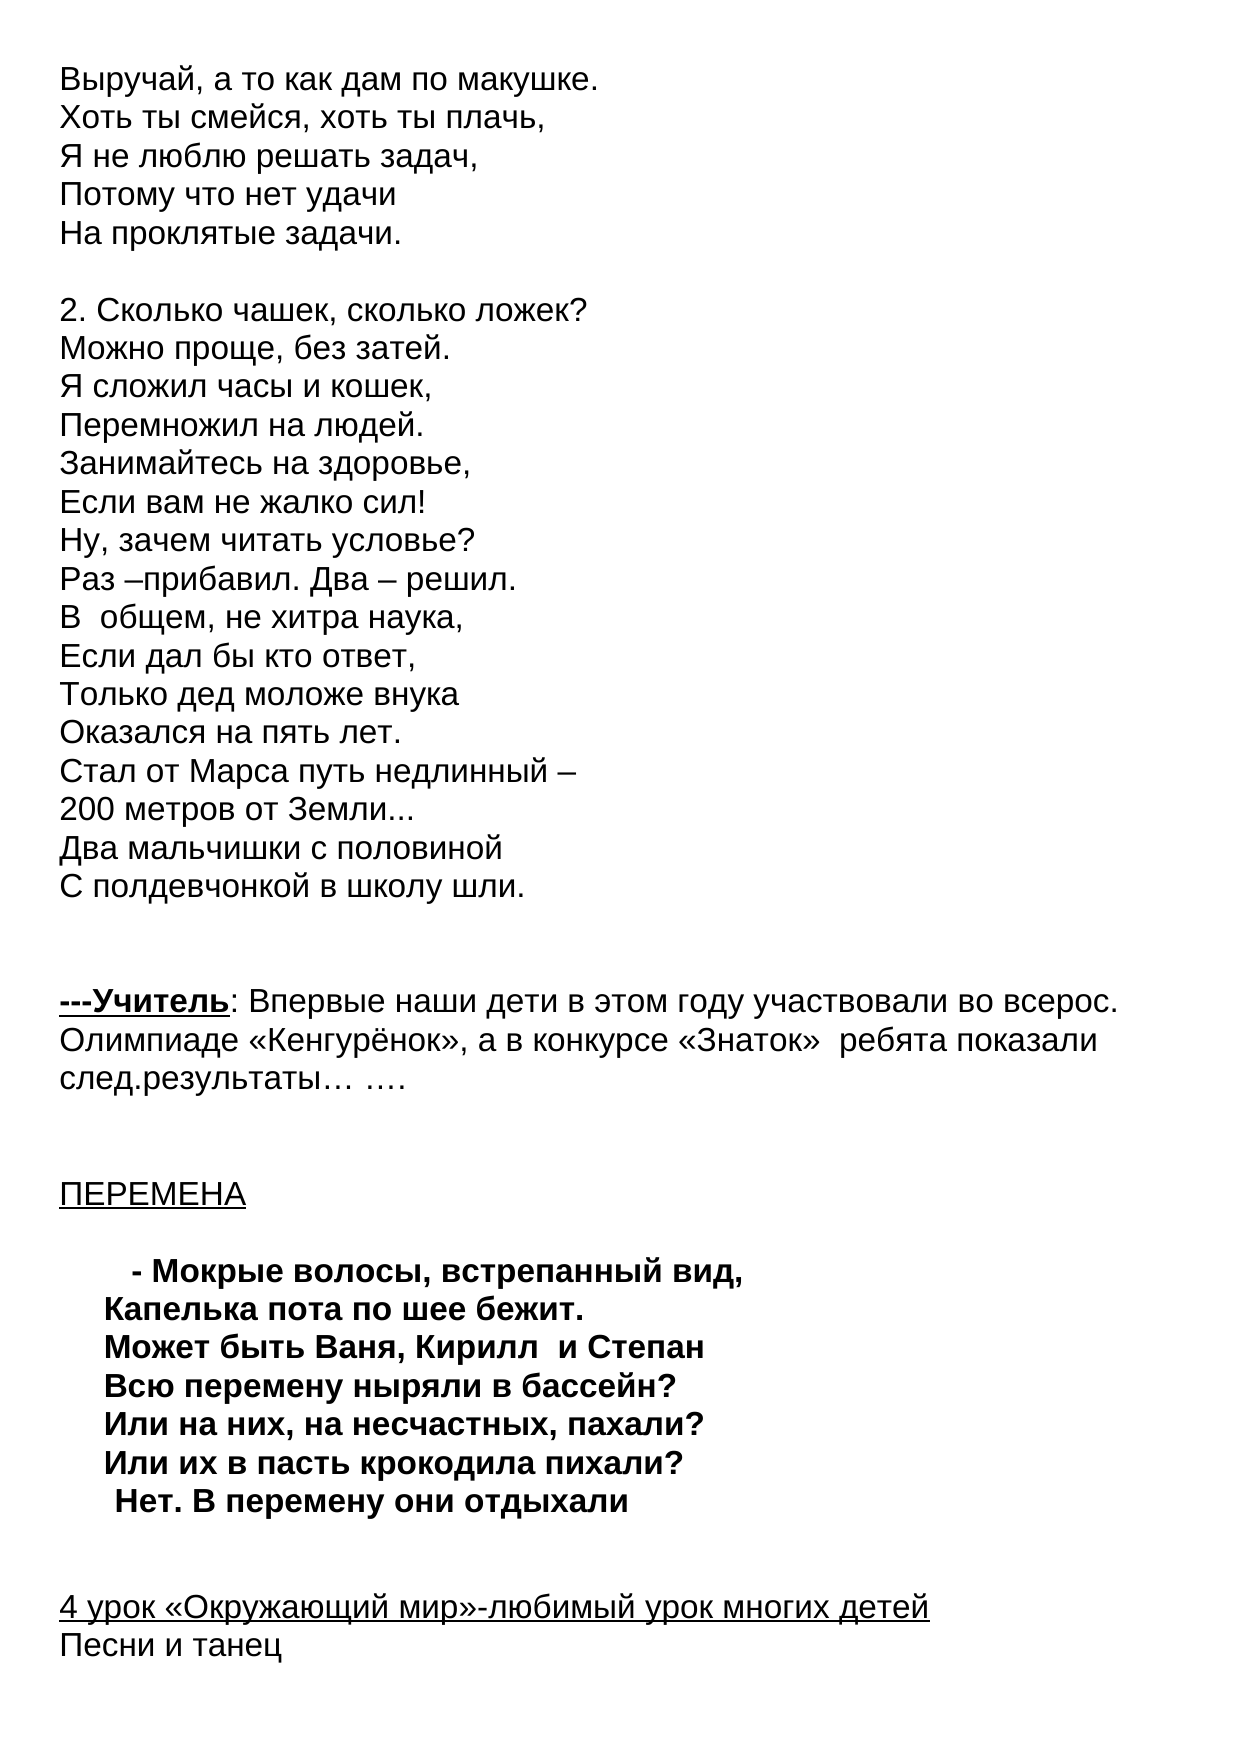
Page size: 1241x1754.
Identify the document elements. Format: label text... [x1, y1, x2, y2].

text Я не люблю решать задач, [59, 136, 1181, 174]
text Всю перемену ныряли в бассейн? [59, 1366, 1181, 1404]
text Выручай, а то как дам по макушке. [59, 59, 1181, 97]
text Хоть ты смейся, хоть ты плачь, [59, 97, 1181, 136]
text от Земли... [59, 789, 1181, 828]
text Если дал бы кто ответ, [59, 636, 1181, 674]
text Ну, зачем читать условье? [59, 520, 1181, 559]
text Нет. В перемену они отдыхали [59, 1481, 1181, 1520]
text Занимайтесь на здоровье, [59, 443, 1181, 482]
text Только дед моложе внука [59, 674, 1181, 712]
text В общем, не хитра наука, [59, 597, 1181, 636]
text Можно проще, без затей. [59, 328, 1181, 367]
text Или их в пасть крокодила пихали? [59, 1443, 1181, 1481]
text Оказался на пять лет. [59, 712, 1181, 751]
text Раз –прибавил. Два – решил. [59, 559, 1181, 597]
text 2. Сколько чашек, сколько ложек? [59, 290, 1181, 328]
text С полдевчонкой в школу шли. [59, 866, 1181, 905]
text Может быть Ваня, Кирилл и Степан [59, 1327, 1181, 1366]
text Я сложил часы и кошек, [59, 367, 1181, 405]
text ПЕРЕМЕНА [59, 1174, 1181, 1212]
text 4 урок «Окружающий мир»-любимый урок многих детей [59, 1587, 1181, 1625]
text Если вам не жалко сил! [59, 482, 1181, 520]
text Или на них, на несчастных, пахали? [59, 1404, 1181, 1443]
text ---Учитель: Впервые наши дети в этом году участвовали во всерос. Олимпиаде «Кенгурёнок», а в конкурсе «Знаток» ребята показали след.результаты… …. [59, 982, 1181, 1097]
text Капелька пота по шее бежит. [59, 1289, 1181, 1327]
text Перемножил на людей. [59, 405, 1181, 443]
text Стал от Марса путь недлинный – [59, 751, 1181, 789]
text Песни и танец [59, 1625, 1181, 1664]
text Потому что нет удачи [59, 174, 1181, 213]
text - Мокрые волосы, встрепанный вид, [59, 1251, 1181, 1289]
text На проклятые задачи. [59, 213, 1181, 251]
text Два мальчишки с половиной [59, 828, 1181, 866]
